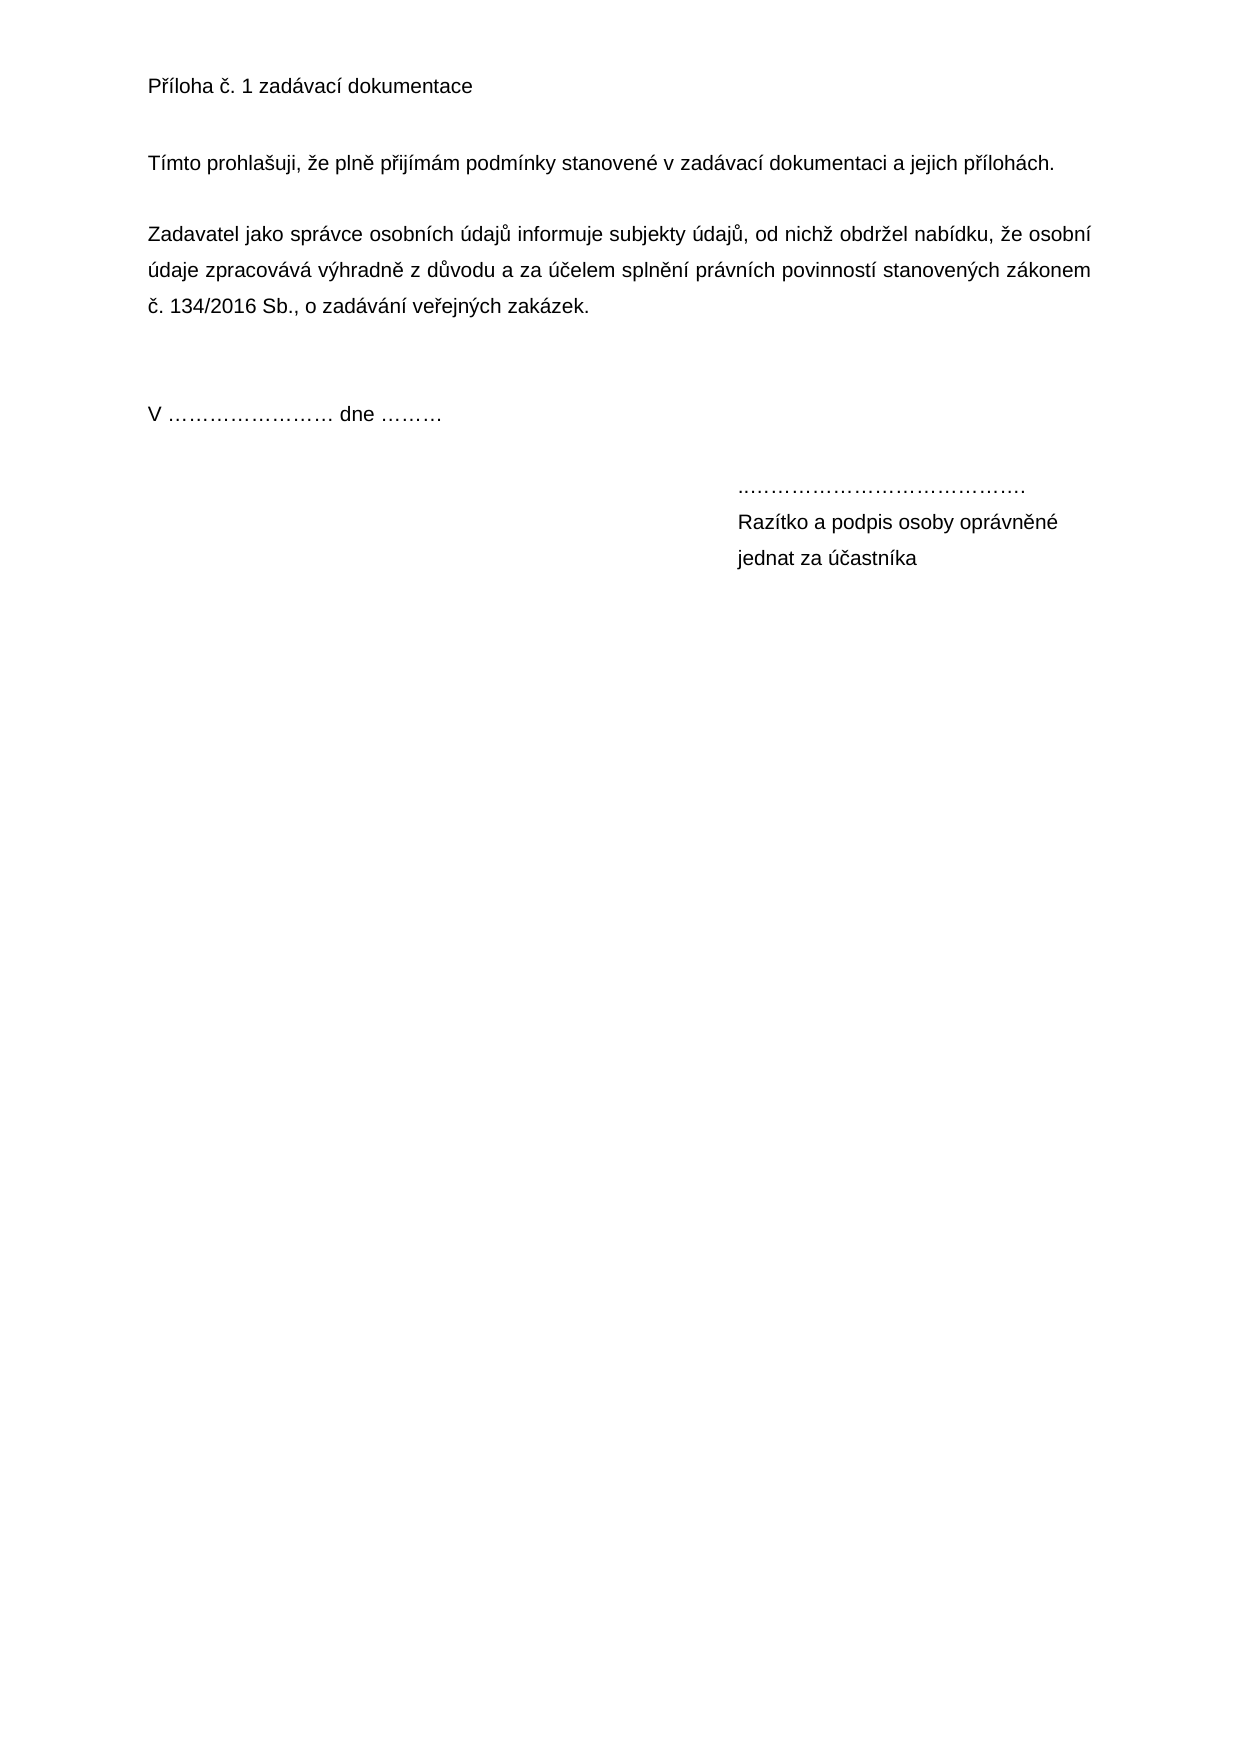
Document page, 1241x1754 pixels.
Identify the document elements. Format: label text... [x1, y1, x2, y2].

text Razítko a podpis osoby oprávněné jednat za účastníka [738, 510, 1093, 570]
text Tímto prohlašuji, že plně přijímám podmínky stanovené v zadávací dokumentaci a jejich přílohách. [148, 150, 1093, 174]
text V …………………… dne ……… [148, 402, 1093, 426]
text Zadavatel jako správce osobních údajů informuje subjekty údajů, od nichž obdržel nabídku, že osobní údaje zpracovává výhradně z důvodu a za účelem splnění právních povinností stanovených zákonem č. 134/2016 Sb., o zadávání veřejných zakázek. [148, 222, 1093, 318]
text ..…………………………………. [590, 474, 1093, 498]
